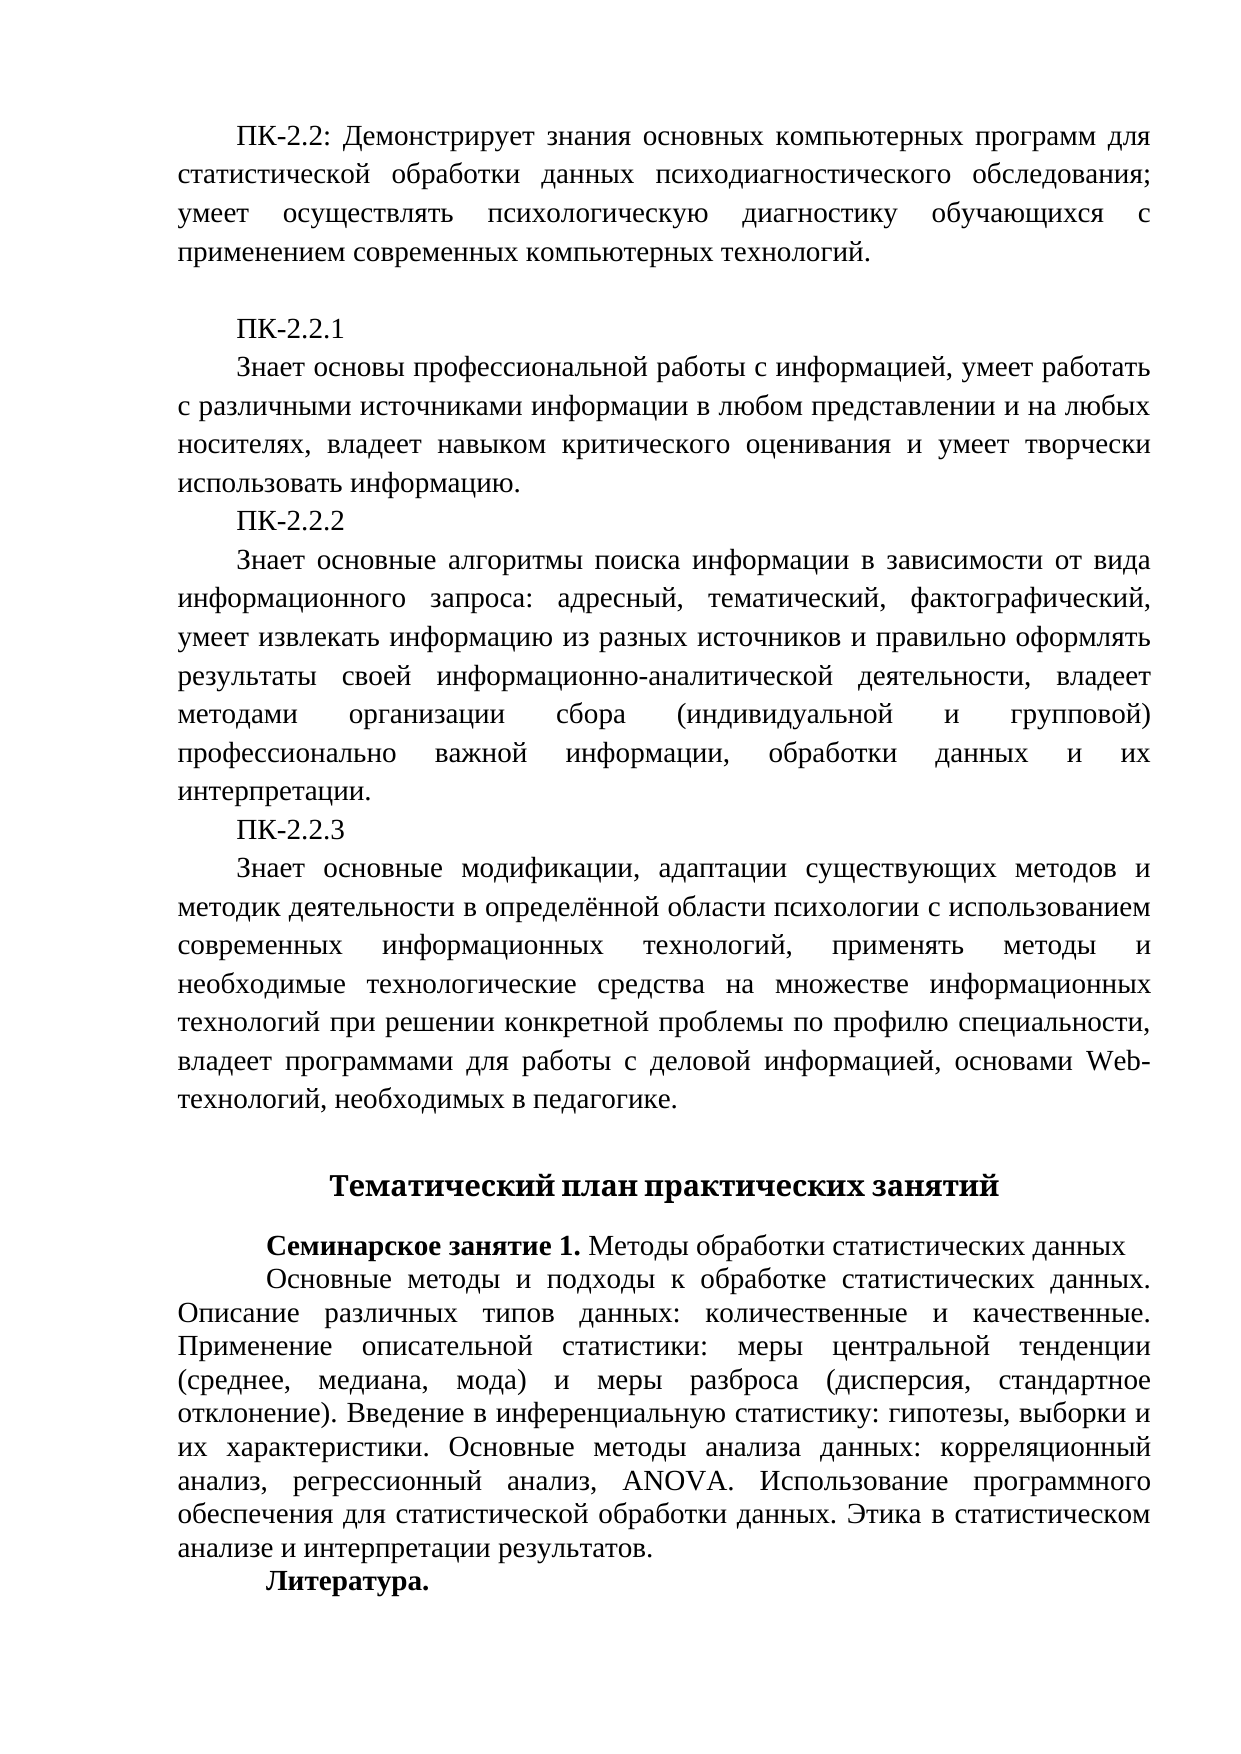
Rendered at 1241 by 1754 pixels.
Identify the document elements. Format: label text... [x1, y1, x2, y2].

text Знает основные модификации, адаптации существующих методов и методик деятельности в определённой области психологии с использованием современных информационных технологий, применять методы и необходимые технологические средства на множестве информационных технологий при решении конкретной проблемы по профилю специальности, владеет программами для работы с деловой информацией, основами Web-технологий, необходимых в педагогике. [177, 850, 1152, 1115]
text Семинарское занятие 1. Методы обработки статистических данных [177, 1228, 1152, 1261]
text Литература. [177, 1563, 1152, 1597]
text Знает основные алгоритмы поиска информации в зависимости от вида информационного запроса: адресный, тематический, фактографический, умеет извлекать информацию из разных источников и правильно оформлять результаты своей информационно-аналитической деятельности, владеет методами организации сбора (индивидуальной и групповой) профессионально важной информации, обработки данных и их интерпретации. [177, 542, 1152, 807]
text ПК-2.2.2 [177, 503, 1152, 537]
text Основные методы и подходы к обработке статистических данных. Описание различных типов данных: количественные и качественные. Применение описательной статистики: меры центральной тенденции (среднее, медиана, мода) и меры разброса (дисперсия, стандартное отклонение). Введение в инференциальную статистику: гипотезы, выборки и их характеристики. Основные методы анализа данных: корреляционный анализ, регрессионный анализ, ANOVA. Использование программного обеспечения для статистической обработки данных. Этика в статистическом анализе и интерпретации результатов. [177, 1261, 1152, 1563]
text Тематический план практических занятий [177, 1170, 1152, 1204]
text Знает основы профессиональной работы с информацией, умеет работать с различными источниками информации в любом представлении и на любых носителях, владеет навыком критического оценивания и умеет творчески использовать информацию. [177, 349, 1152, 498]
text ПК-2.2.1 [177, 311, 1152, 344]
text ПК-2.2.3 [177, 812, 1152, 845]
text ПК-2.2: Демонстрирует знания основных компьютерных программ для статистической обработки данных психодиагностического обследования; умеет осуществлять психологическую диагностику обучающихся с применением современных компьютерных технологий. [177, 118, 1152, 267]
